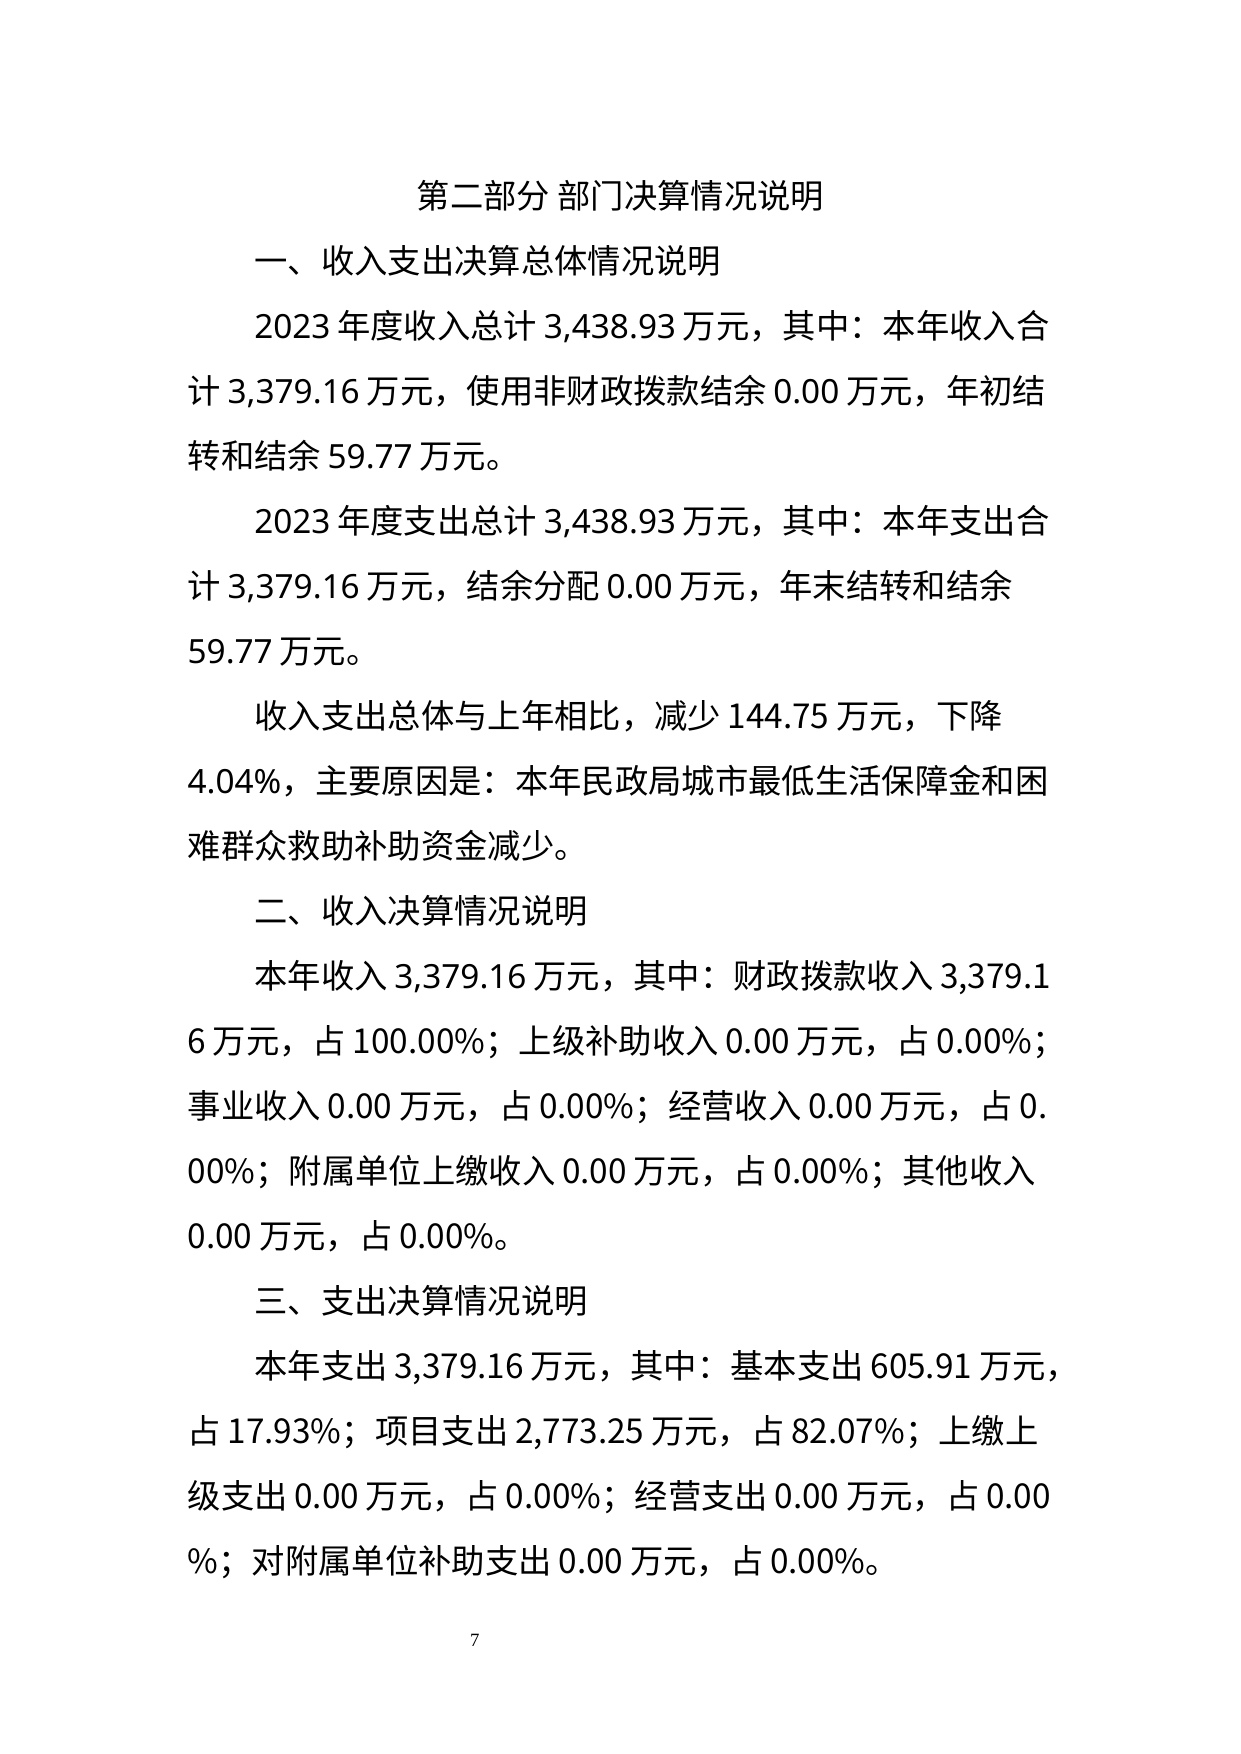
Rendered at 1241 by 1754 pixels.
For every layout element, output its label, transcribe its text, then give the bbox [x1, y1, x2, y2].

text 一、收入支出决算总体情况说明 [187, 227, 1053, 292]
text 收入支出总体与上年相比，减少144.75万元，下降4.04%，主要原因是：本年民政局城市最低生活保障金和困难群众救助补助资金减少。 [187, 682, 1053, 877]
text 本年收入3,379.16万元，其中：财政拨款收入3,379.16万元，占100.00%；上级补助收入0.00万元，占0.00%；事业收入0.00万元，占0.00%；经营收入0.00万元，占0.00%；附属单位上缴收入0.00万元，占0.00%；其他收入0.00万元，占0.00%。 [187, 942, 1053, 1267]
text 第二部分 部门决算情况说明 [187, 162, 1053, 227]
text 本年支出3,379.16万元，其中：基本支出605.91万元，占17.93%；项目支出2,773.25万元，占82.07%；上缴上级支出0.00万元，占0.00%；经营支出0.00万元，占0.00%；对附属单位补助支出0.00万元，占0.00%。 [187, 1332, 1053, 1592]
text 三、支出决算情况说明 [187, 1267, 1053, 1332]
text 2023年度收入总计3,438.93万元，其中：本年收入合计3,379.16万元，使用非财政拨款结余0.00万元，年初结转和结余59.77万元。 [187, 292, 1053, 487]
text 2023年度支出总计3,438.93万元，其中：本年支出合计3,379.16万元，结余分配0.00万元，年末结转和结余59.77万元。 [187, 487, 1053, 682]
text 二、收入决算情况说明 [187, 877, 1053, 942]
